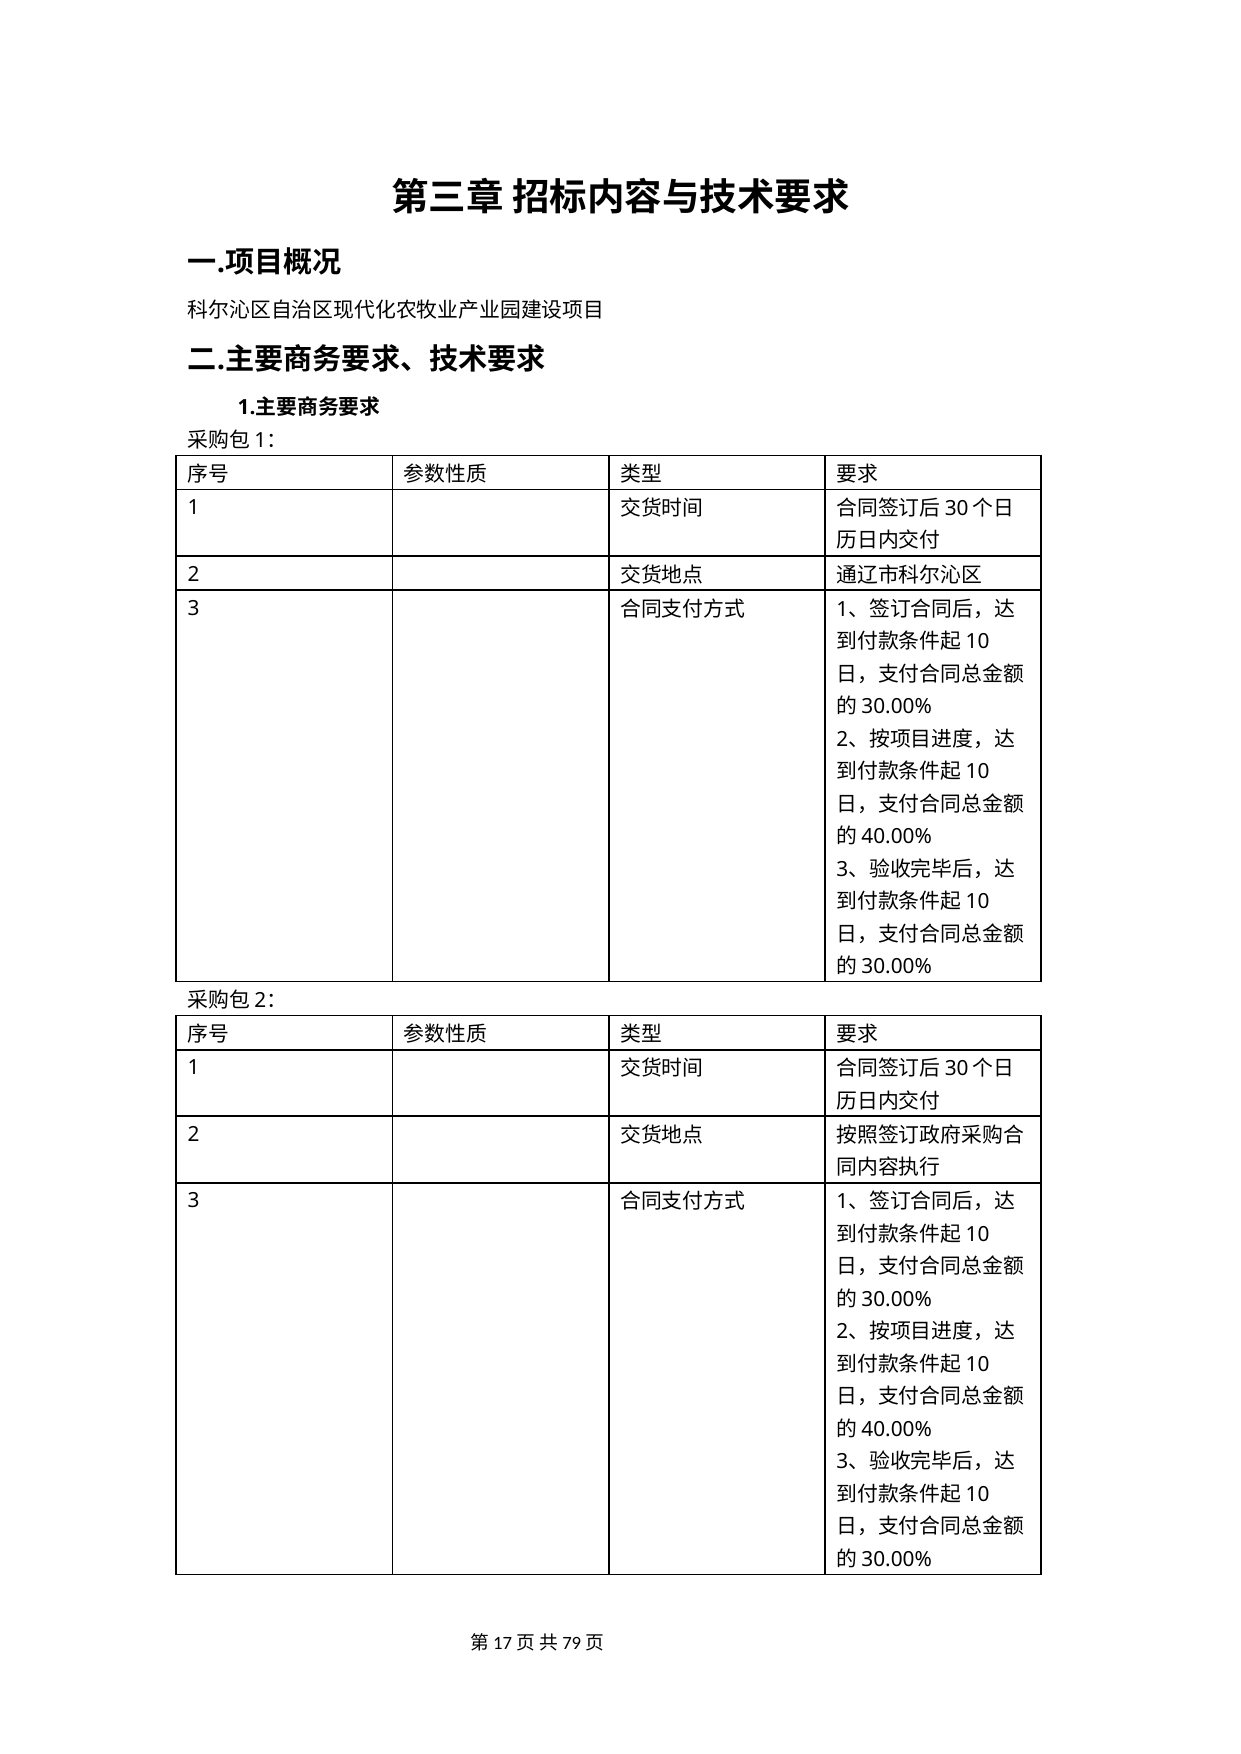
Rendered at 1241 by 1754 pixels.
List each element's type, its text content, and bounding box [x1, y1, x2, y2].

table_header 要求 [826, 1016, 1040, 1049]
table_cell 交货时间 [610, 1051, 824, 1115]
table_cell 1 [177, 490, 392, 555]
table_cell 交货地点 [610, 1117, 824, 1182]
table_cell [393, 557, 608, 589]
table_cell 1、签订合同后，达到付款条件起10日，支付合同总金额的30.00% 2、按项目进度，达到付款条件起10日，支付合同总金额的40.00% 3、验收完毕后，达到付款条件起10日，支付合同总金额的30.00% [826, 1184, 1040, 1573]
table_cell 通辽市科尔沁区 [826, 557, 1040, 589]
table_cell [393, 490, 608, 555]
table_cell 按照签订政府采购合同内容执行 [826, 1117, 1040, 1182]
text 1.主要商务要求 [187, 389, 1053, 422]
table_cell 2 [177, 557, 392, 589]
table_cell 3 [177, 1184, 392, 1573]
table_header 序号 [177, 1016, 392, 1049]
text 二.主要商务要求、技术要求 [187, 324, 1053, 389]
table_cell 1、签订合同后，达到付款条件起10日，支付合同总金额的30.00% 2、按项目进度，达到付款条件起10日，支付合同总金额的40.00% 3、验收完毕后，达到付款条件起10日，支付合同总金额的30.00% [826, 591, 1040, 981]
text 第三章 招标内容与技术要求 [187, 162, 1053, 227]
text 采购包1： [187, 422, 1053, 454]
table_cell [393, 1051, 608, 1115]
table_cell 合同支付方式 [610, 1184, 824, 1573]
text 采购包2： [187, 982, 1053, 1015]
table_header 类型 [610, 456, 824, 488]
text 一.项目概况 [187, 227, 1053, 292]
table_header 参数性质 [393, 456, 608, 488]
table_header 参数性质 [393, 1016, 608, 1049]
table_cell [393, 1117, 608, 1182]
table_cell [393, 591, 608, 981]
table_header 序号 [177, 456, 392, 488]
table_header 要求 [826, 456, 1040, 488]
text 科尔沁区自治区现代化农牧业产业园建设项目 [187, 292, 1053, 324]
table_cell 交货时间 [610, 490, 824, 555]
table_cell 1 [177, 1051, 392, 1115]
table_cell 合同签订后30个日历日内交付 [826, 1051, 1040, 1115]
table_cell [393, 1184, 608, 1573]
table_cell 3 [177, 591, 392, 981]
table_cell 2 [177, 1117, 392, 1182]
table_cell 合同支付方式 [610, 591, 824, 981]
table_cell 交货地点 [610, 557, 824, 589]
table_header 类型 [610, 1016, 824, 1049]
table_cell 合同签订后30个日历日内交付 [826, 490, 1040, 555]
